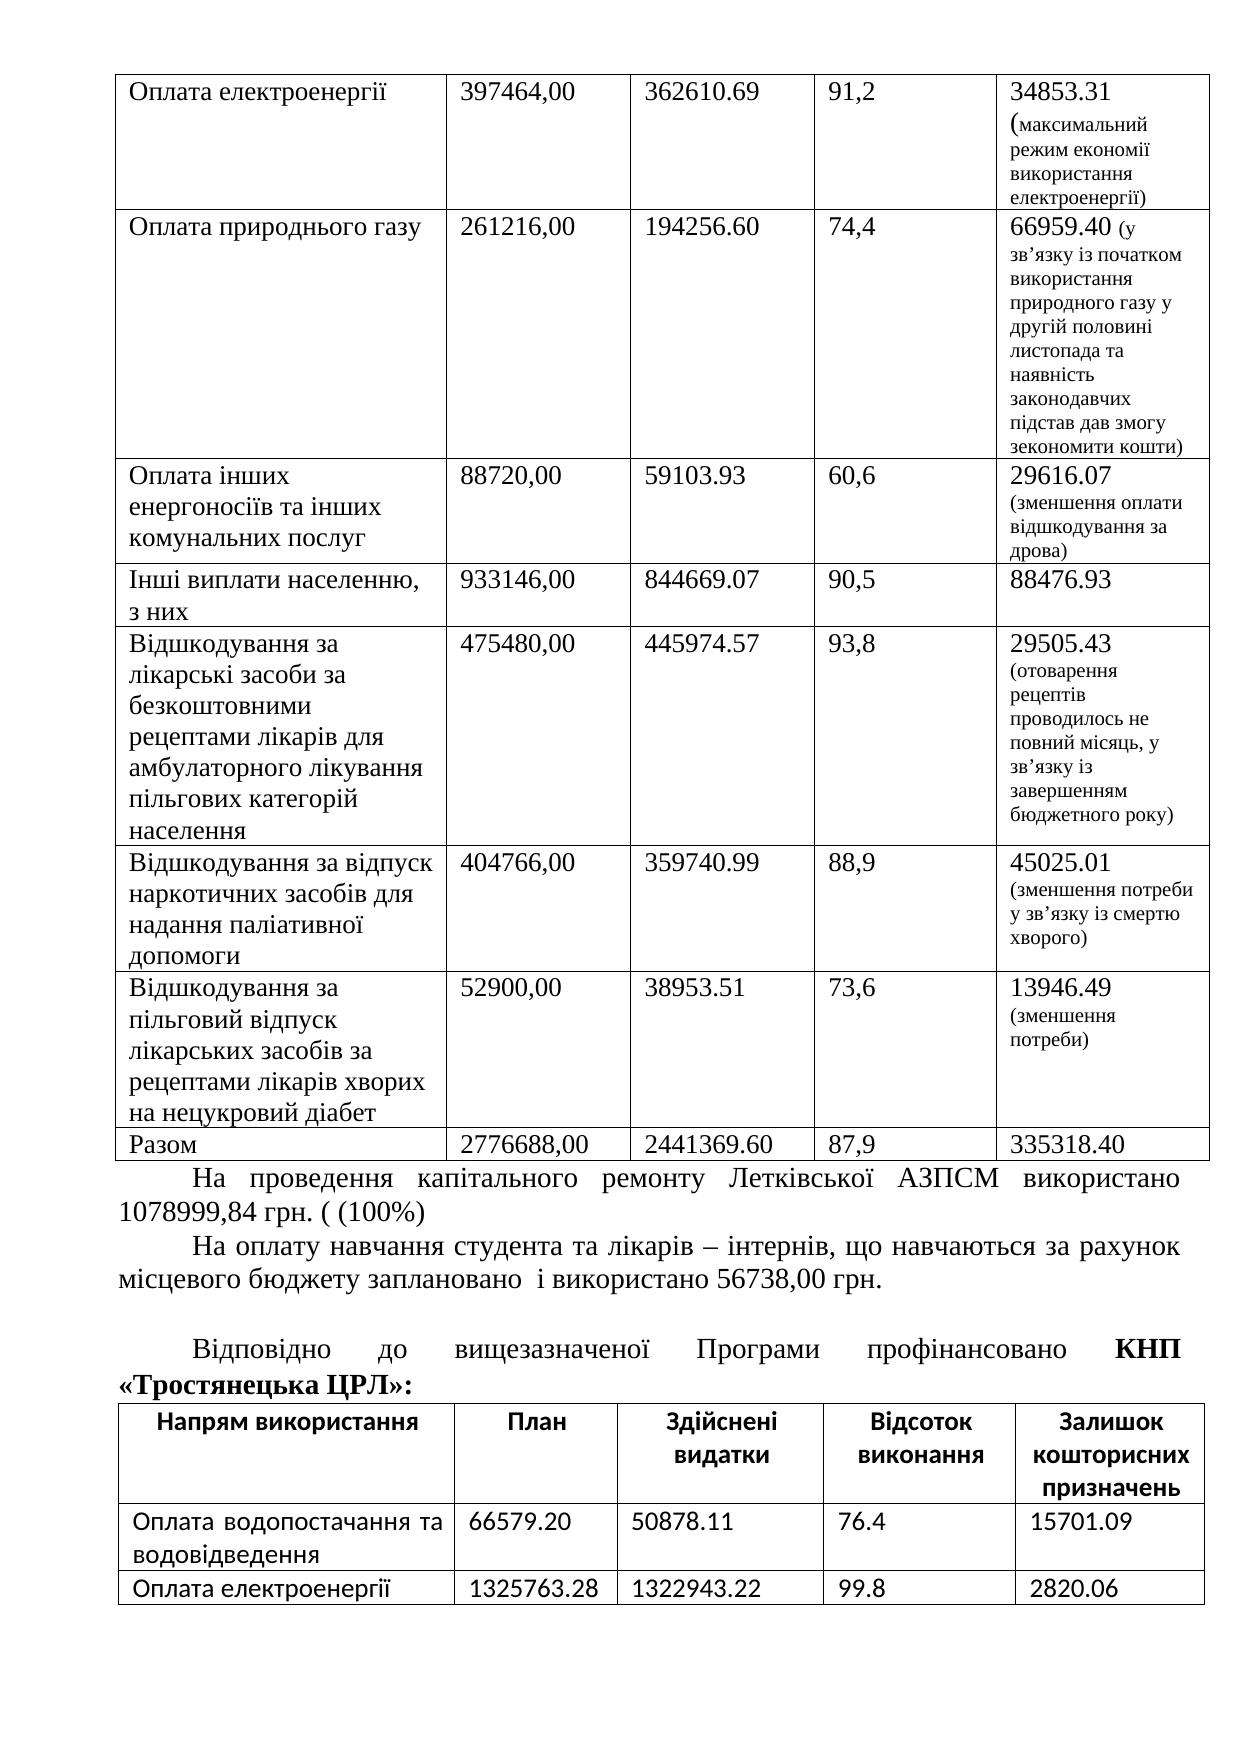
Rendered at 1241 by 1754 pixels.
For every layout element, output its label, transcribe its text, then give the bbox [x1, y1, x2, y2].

table_cell 2776688,00 [447, 1128, 630, 1159]
table_cell 1325763.28 [455, 1571, 617, 1604]
table_header Відсоток виконання [824, 1404, 1015, 1503]
table_cell 50878.11 [618, 1504, 823, 1570]
table_cell 74,4 [815, 210, 996, 458]
text На проведення капітального ремонту Летківської АЗПСМ використано 1078999,84 грн. ( (100%) [118, 1161, 1181, 1228]
text На оплату навчання студента та лікарів – інтернів, що навчаються за рахунок місцевого бюджету заплановано і використано 56738,00 грн. [118, 1228, 1181, 1295]
table_cell 933146,00 [447, 564, 630, 626]
table_cell 99.8 [824, 1571, 1015, 1604]
table_cell 93,8 [815, 627, 996, 845]
text Відповідно до вищезазначеної Програми профінансовано КНП «Тростянецька ЦРЛ»: [118, 1331, 1181, 1401]
table_cell 844669.07 [631, 564, 814, 626]
table_cell 60,6 [815, 459, 996, 562]
table_cell 359740.99 [631, 846, 814, 971]
table_cell 90,5 [815, 564, 996, 626]
table_cell 45025.01 (зменшення потреби у зв’язку із смертю хворого) [997, 846, 1209, 971]
table_cell 397464,00 [447, 75, 630, 209]
table_cell 2441369.60 [631, 1128, 814, 1159]
table_cell 38953.51 [631, 972, 814, 1127]
table_cell Інші виплати населенню, з них [116, 564, 446, 626]
table_cell 29505.43 (отоварення рецептів проводилось не повний місяць, у зв’язку із завершенням бюджетного року) [997, 627, 1209, 845]
table_header Напрям використання [119, 1404, 454, 1503]
table_cell 91,2 [815, 75, 996, 209]
table_cell 52900,00 [447, 972, 630, 1127]
table_cell 404766,00 [447, 846, 630, 971]
table_cell 2820.06 [1016, 1571, 1204, 1604]
table_cell Відшкодування за пільговий відпуск лікарських засобів за рецептами лікарів хворих на нецукровий діабет [116, 972, 446, 1127]
table_cell 59103.93 [631, 459, 814, 562]
table_cell 15701.09 [1016, 1504, 1204, 1570]
table_header Залишок кошторисних призначень [1016, 1404, 1204, 1503]
table_cell Оплата електроенергії [116, 75, 446, 209]
table_cell 13946.49 (зменшення потреби) [997, 972, 1209, 1127]
table_cell 335318.40 [997, 1128, 1209, 1159]
table_cell Оплата інших енергоносіїв та інших комунальних послуг [116, 459, 446, 562]
table_cell 261216,00 [447, 210, 630, 458]
table_cell 66959.40 (у зв’язку із початком використання природного газу у другій половині листопада та наявність законодавчих підстав дав змогу зекономити кошти) [997, 210, 1209, 458]
table_cell 1322943.22 [618, 1571, 823, 1604]
table_cell 88720,00 [447, 459, 630, 562]
table_cell 194256.60 [631, 210, 814, 458]
table_cell 362610.69 [631, 75, 814, 209]
table_header Здійснені видатки [618, 1404, 823, 1503]
table_cell 73,6 [815, 972, 996, 1127]
table_cell Разом [116, 1128, 446, 1159]
table_cell 29616.07 (зменшення оплати відшкодування за дрова) [997, 459, 1209, 562]
table_cell Оплата природнього газу [116, 210, 446, 458]
table_cell 76.4 [824, 1504, 1015, 1570]
table_cell 66579.20 [455, 1504, 617, 1570]
table_cell 445974.57 [631, 627, 814, 845]
table_cell Оплата електроенергії [119, 1571, 454, 1604]
table_cell 88476.93 [997, 564, 1209, 626]
table_cell Відшкодування за лікарські засоби за безкоштовними рецептами лікарів для амбулаторного лікування пільгових категорій населення [116, 627, 446, 845]
table_cell 88,9 [815, 846, 996, 971]
table_cell 87,9 [815, 1128, 996, 1159]
table_cell Оплата водопостачання та водовідведення [119, 1504, 454, 1570]
table_cell 34853.31 (максимальний режим економії використання електроенергії) [997, 75, 1209, 209]
table_header План [455, 1404, 617, 1503]
table_cell 475480,00 [447, 627, 630, 845]
table_cell Відшкодування за відпуск наркотичних засобів для надання паліативної допомоги [116, 846, 446, 971]
